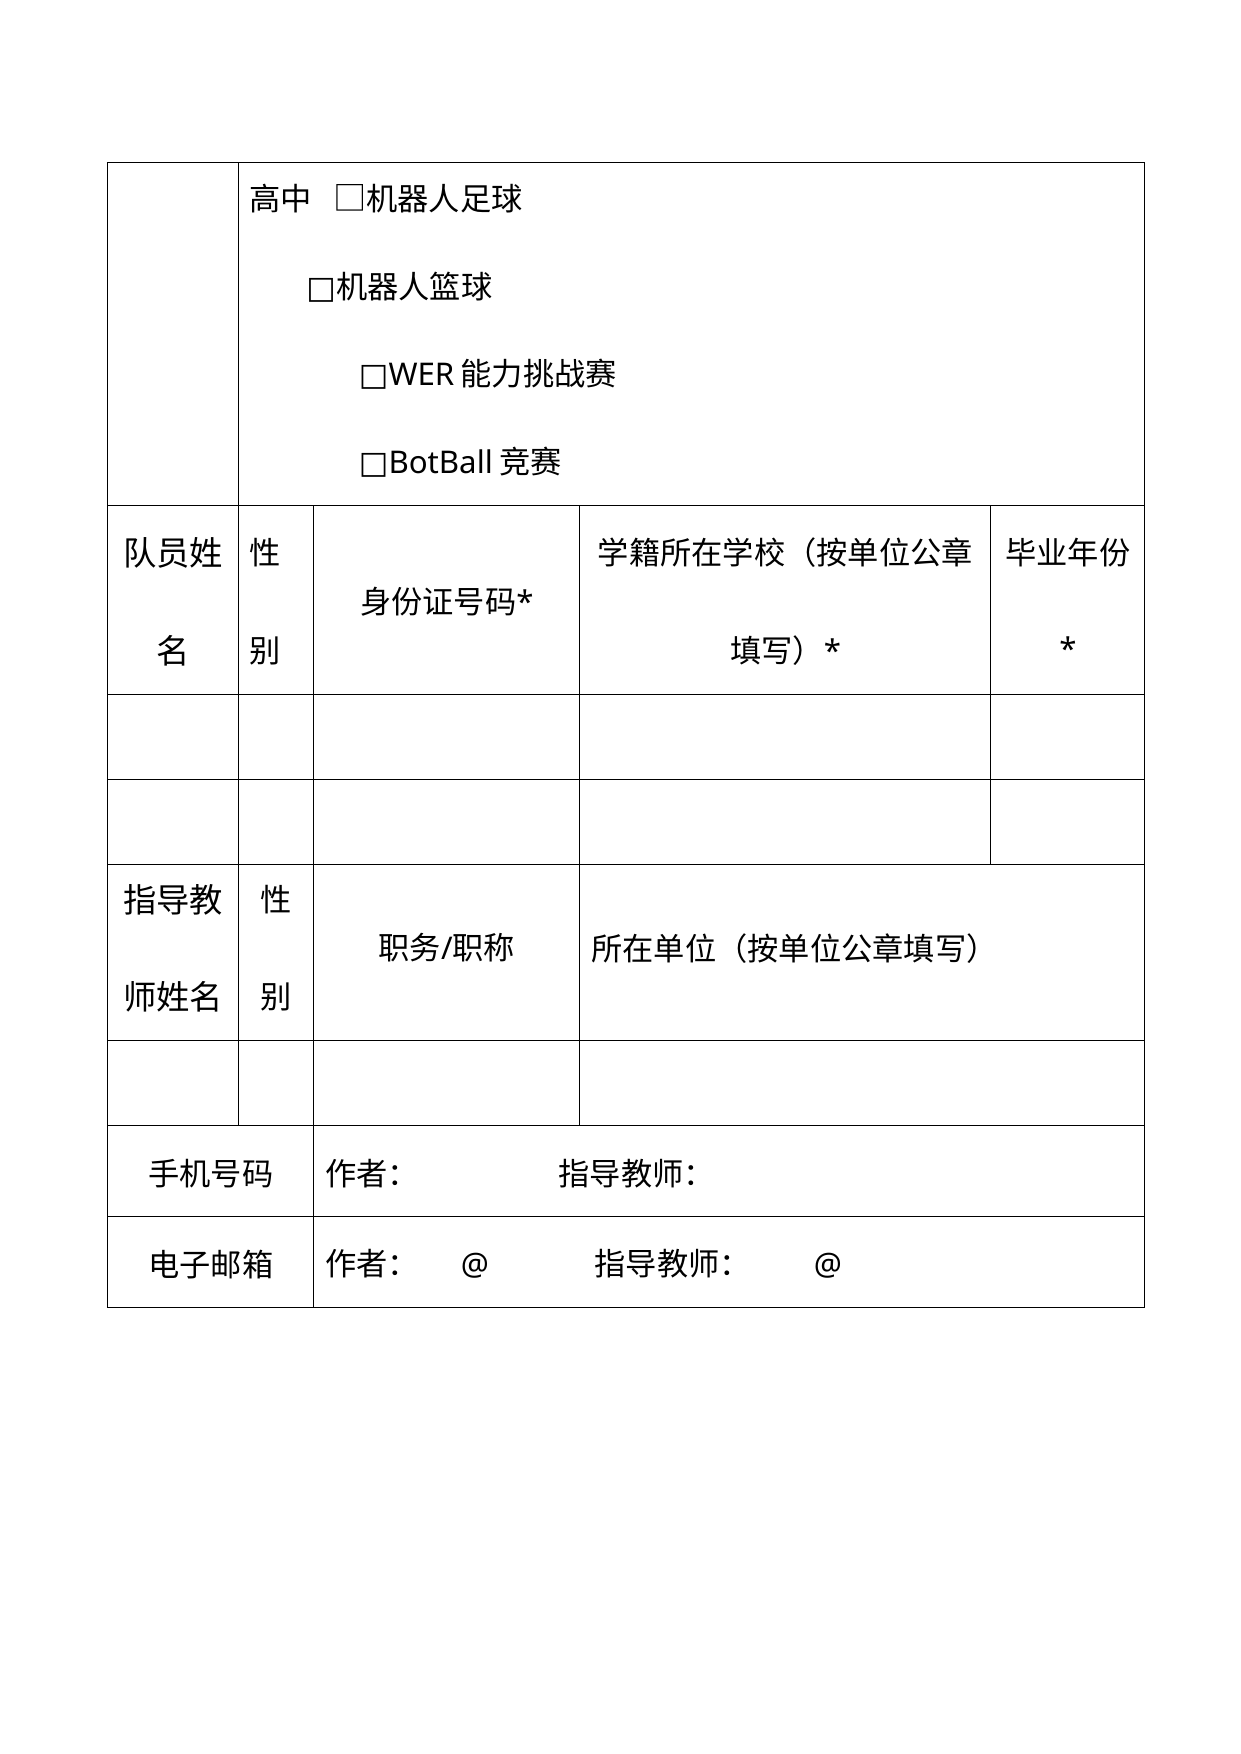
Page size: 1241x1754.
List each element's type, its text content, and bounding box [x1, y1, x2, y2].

table_cell [580, 695, 990, 779]
table_cell 作者： 指导教师： [314, 1126, 1144, 1216]
table_cell 电子邮箱 [108, 1217, 313, 1307]
table_cell 高中 □机器人足球 □机器人篮球 □WER能力挑战赛 □BotBall竞赛 [239, 163, 1144, 505]
table_cell [580, 1041, 1144, 1125]
table_cell [314, 695, 579, 779]
table_cell [239, 695, 313, 779]
table_cell 手机号码 [108, 1126, 313, 1216]
table_cell [108, 695, 238, 779]
table_cell 作者： @ 指导教师： @ [314, 1217, 1144, 1307]
table_cell 毕业年份* [991, 506, 1144, 693]
table_cell [580, 780, 990, 864]
table_cell 队员姓名 [108, 506, 238, 693]
table_cell [314, 780, 579, 864]
table_cell [991, 695, 1144, 779]
table_cell 指导教师姓名 [108, 865, 238, 1040]
table_cell [108, 1041, 238, 1125]
table_cell 性别 [239, 506, 313, 693]
table_cell 身份证号码* [314, 506, 579, 693]
table_cell 性别 [239, 865, 313, 1040]
table_cell 学籍所在学校（按单位公章填写）* [580, 506, 990, 693]
table_cell [991, 780, 1144, 864]
table_cell [314, 1041, 579, 1125]
table_cell [239, 1041, 313, 1125]
table_cell [108, 780, 238, 864]
table_cell [239, 780, 313, 864]
table_cell 所在单位（按单位公章填写） [580, 865, 1144, 1040]
table_cell 职务/职称 [314, 865, 579, 1040]
